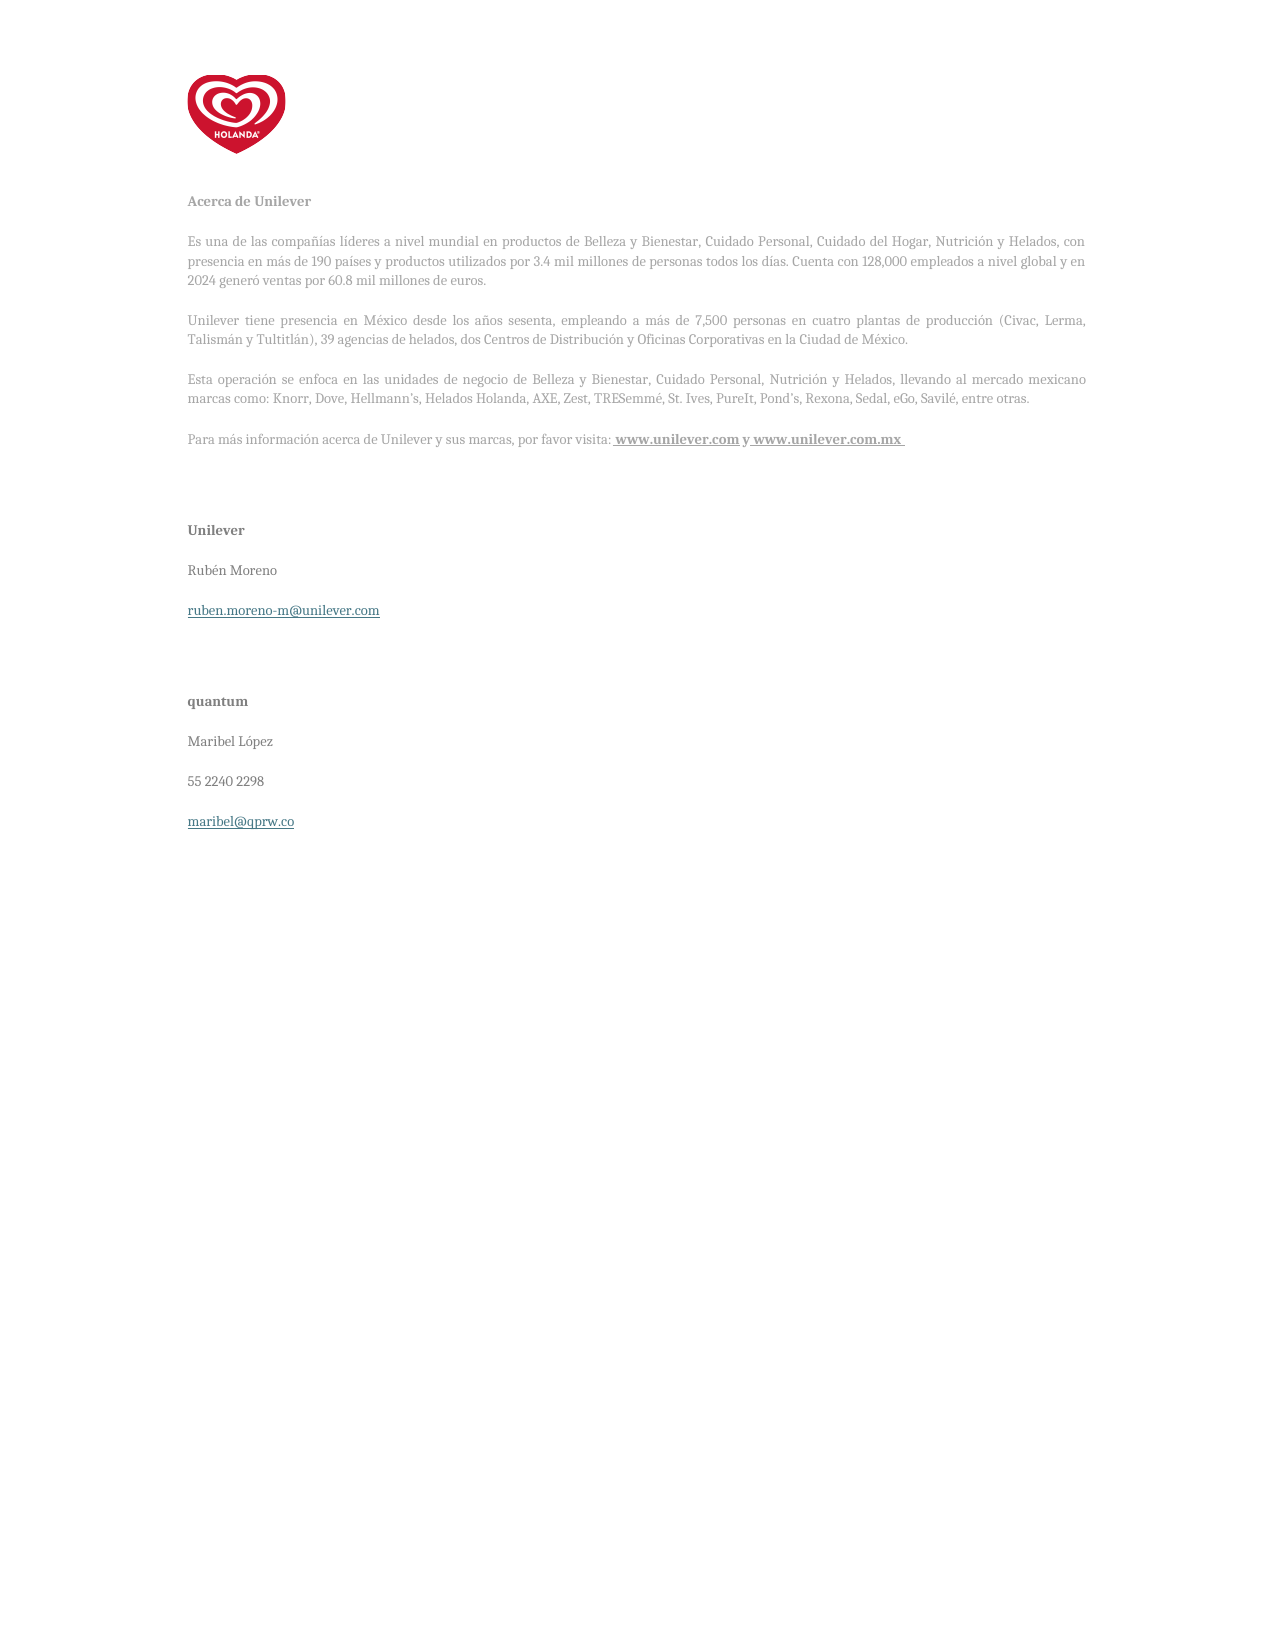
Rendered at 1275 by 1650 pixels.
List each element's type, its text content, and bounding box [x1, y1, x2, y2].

text Unilever tiene presencia en México desde los años sesenta, empleando a más de 7,500 personas en cuatro plantas de producción (Civac, Lerma, Talismán y Tultitlán), 39 agencias de helados, dos Centros de Distribución y Oficinas Corporativas en la Ciudad de México. [187, 312, 1087, 348]
text Es una de las compañías líderes a nivel mundial en productos de Belleza y Bienestar, Cuidado Personal, Cuidado del Hogar, Nutrición y Helados, con presencia en más de 190 países y productos utilizados por 3.4 mil millones de personas todos los días. Cuenta con 128,000 empleados a nivel global y en 2024 generó ventas por 60.8 mil millones de euros. [187, 233, 1087, 289]
picture [187, 75, 286, 154]
text Acerca de Unilever [187, 193, 1087, 210]
text Esta operación se enfoca en las unidades de negocio de Belleza y Bienestar, Cuidado Personal, Nutrición y Helados, llevando al mercado mexicano marcas como: Knorr, Dove, Hellmann’s, Helados Holanda, AXE, Zest, TRESemmé, St. Ives, PureIt, Pond’s, Rexona, Sedal, eGo, Savilé, entre otras. [187, 372, 1087, 408]
text quantum [187, 693, 1087, 710]
text 55 2240 2298 [187, 774, 1087, 790]
text ruben.moreno-m@unilever.com [187, 602, 1087, 619]
text Para más información acerca de Unilever y sus marcas, por favor visita: www.unilever.com y www.unilever.com.mx [187, 431, 1087, 448]
text maribel@qprw.co [187, 814, 1087, 831]
text Maribel López [187, 733, 1087, 750]
text Rubén Moreno [187, 562, 1087, 579]
text Unilever [187, 522, 1087, 539]
